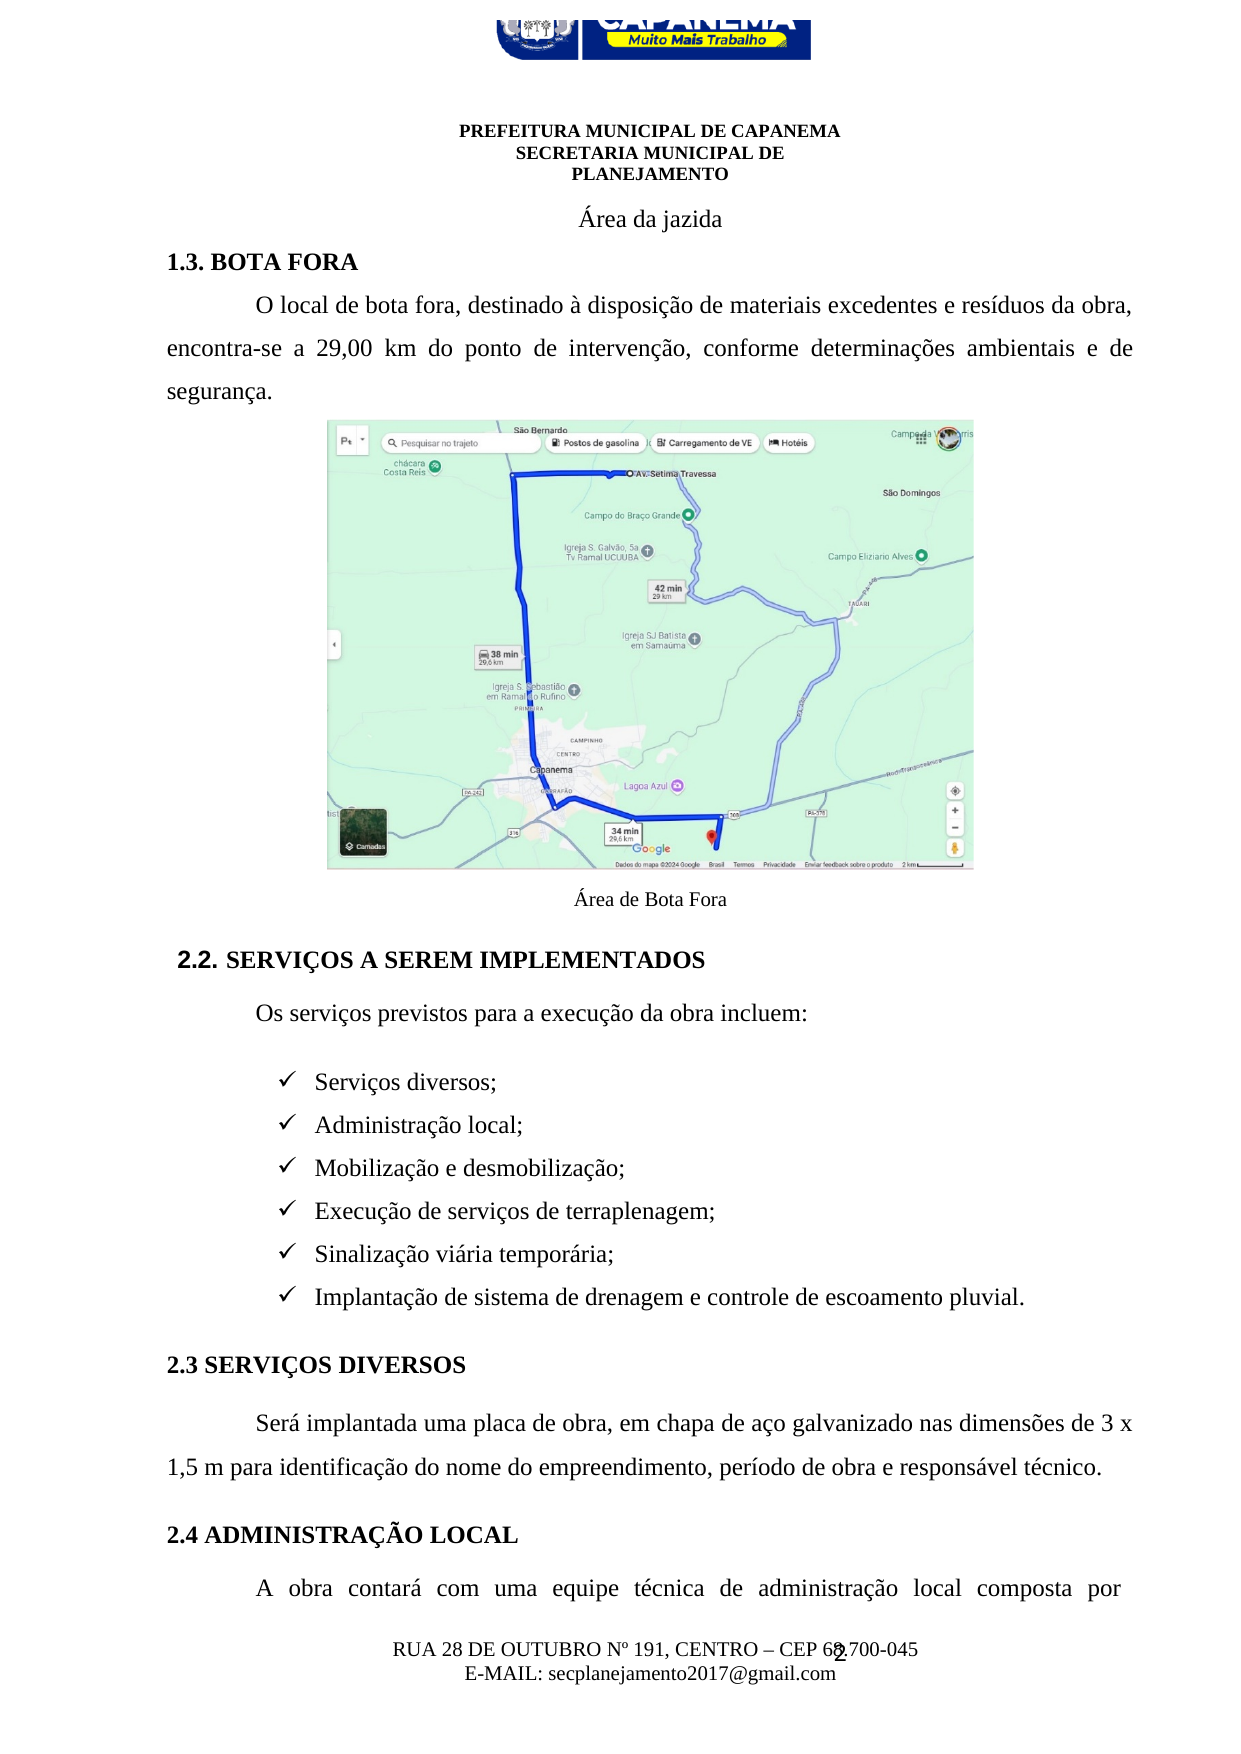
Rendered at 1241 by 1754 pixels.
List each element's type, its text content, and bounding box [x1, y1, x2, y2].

list Administração local; [277, 1110, 1134, 1138]
picture [487, 20, 813, 67]
text Será implantada uma placa de obra, em chapa de aço galvanizado nas dimensões de 3 x 1,5 m para identificação do nome do empreendimento, período de obra e responsável técnico. [167, 1408, 1134, 1480]
list Serviços diversos; [277, 1067, 1134, 1095]
list Implantação de sistema de drenagem e controle de escoamento pluvial. [277, 1282, 1134, 1311]
subtitle ADMINISTRAÇÃO LOCAL [167, 1520, 1134, 1548]
subtitle SERVIÇOS A SEREM IMPLEMENTADOS [177, 944, 1134, 973]
picture [327, 419, 974, 870]
text Área da jazida [167, 204, 1134, 233]
list Execução de serviços de terraplenagem; [277, 1196, 1134, 1225]
text Os serviços previstos para a execução da obra incluem: [167, 998, 1134, 1027]
text Área de Bota Fora [167, 887, 1134, 911]
list Sinalização viária temporária; [277, 1239, 1134, 1268]
subtitle 2.3 SERVIÇOS DIVERSOS [167, 1350, 1134, 1379]
list Mobilização e desmobilização; [277, 1153, 1134, 1182]
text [167, 1573, 1122, 1602]
text 1.3. BOTA FORA [167, 247, 1134, 276]
text O local de bota fora, destinado à disposição de materiais excedentes e resíduos da obra, encontra-se a 29,00 km do ponto de intervenção, conforme determinações ambientais e de segurança. [167, 290, 1134, 405]
